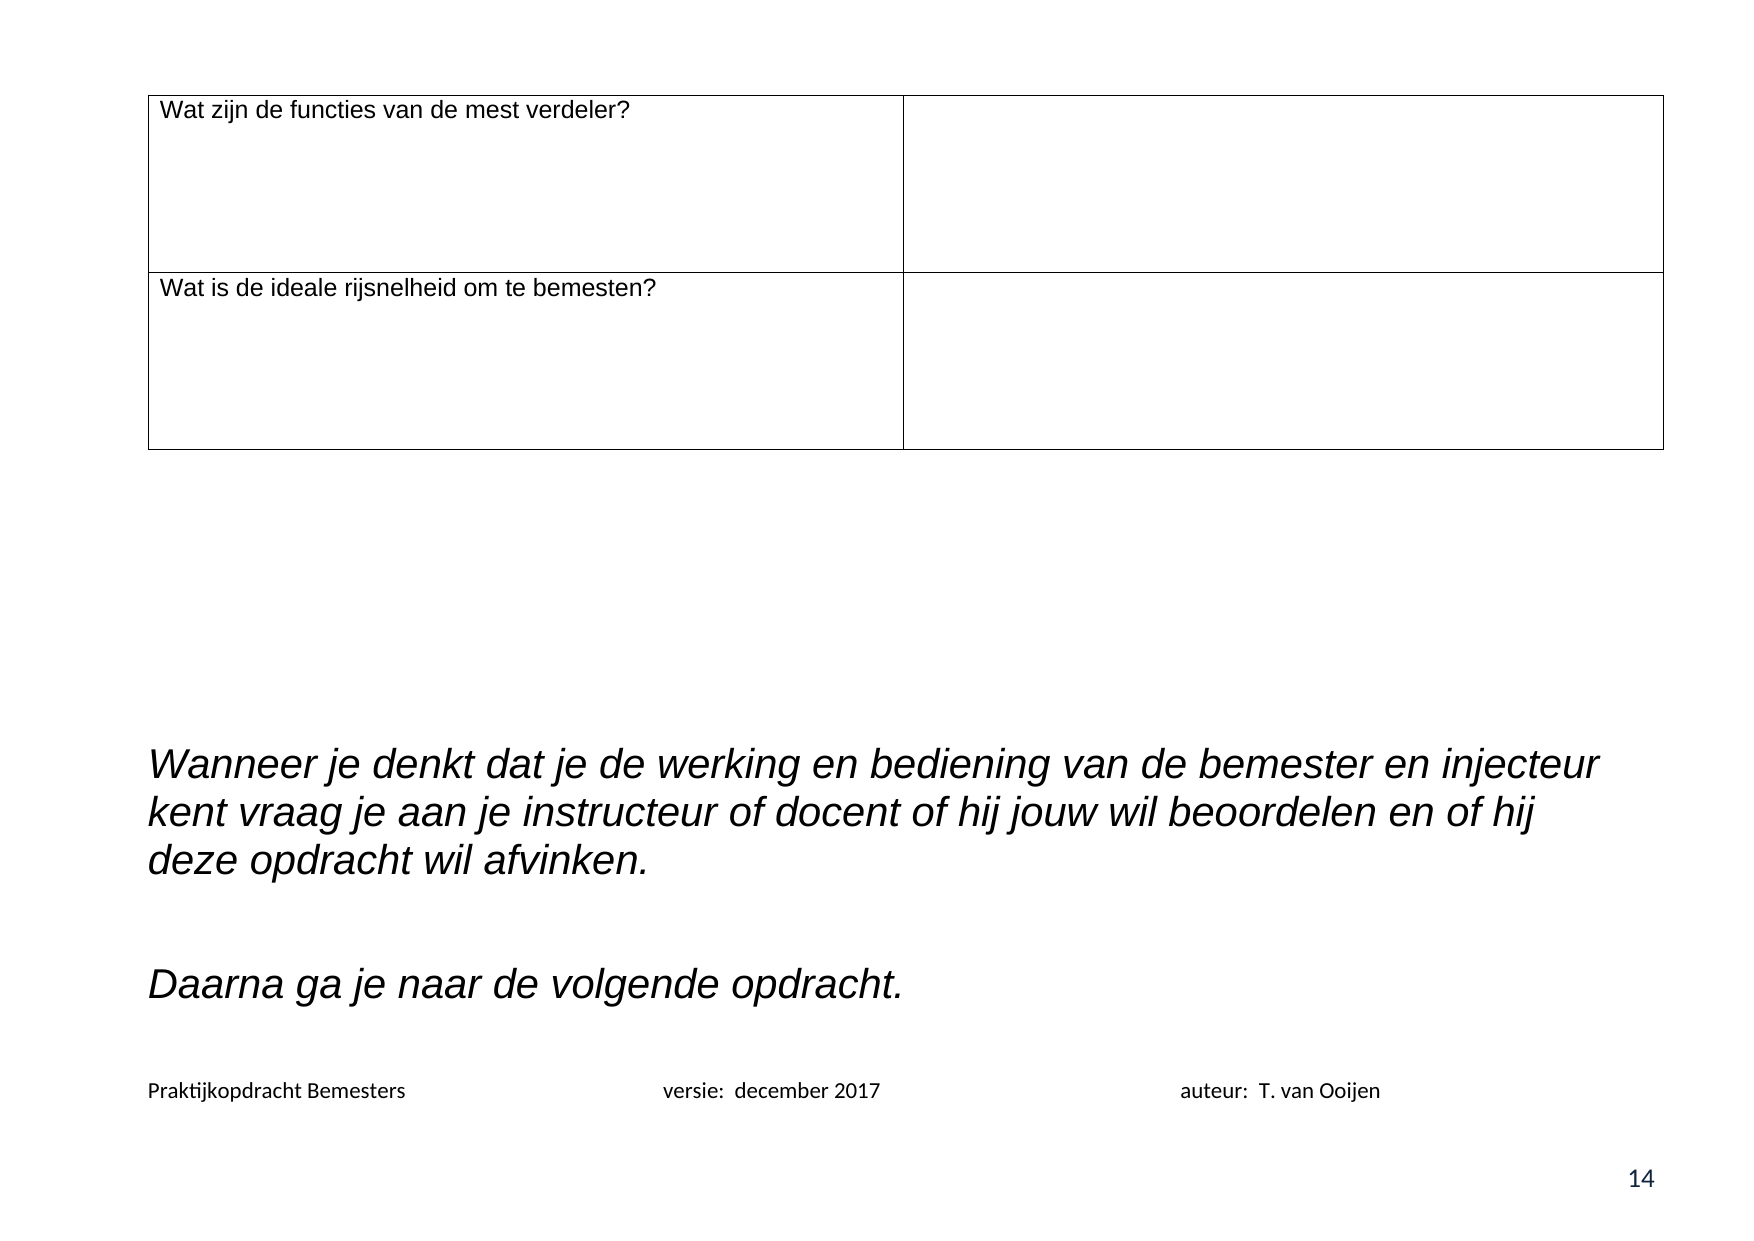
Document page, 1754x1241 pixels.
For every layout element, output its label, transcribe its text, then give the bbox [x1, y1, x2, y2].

table_cell Wat is de ideale rijsnelheid om te bemesten? [149, 273, 903, 449]
table_cell [904, 96, 1663, 272]
table_cell Wat zijn de functies van de mest verdeler? [149, 96, 903, 272]
text Wanneer je denkt dat je de werking en bediening van de bemester en injecteur kent vraag je aan je instructeur of docent of hij jouw wil beoordelen en of hij deze opdracht wil afvinken. [148, 740, 1606, 884]
table_cell [904, 273, 1663, 449]
text Daarna ga je naar de volgende opdracht. [148, 959, 1606, 1007]
